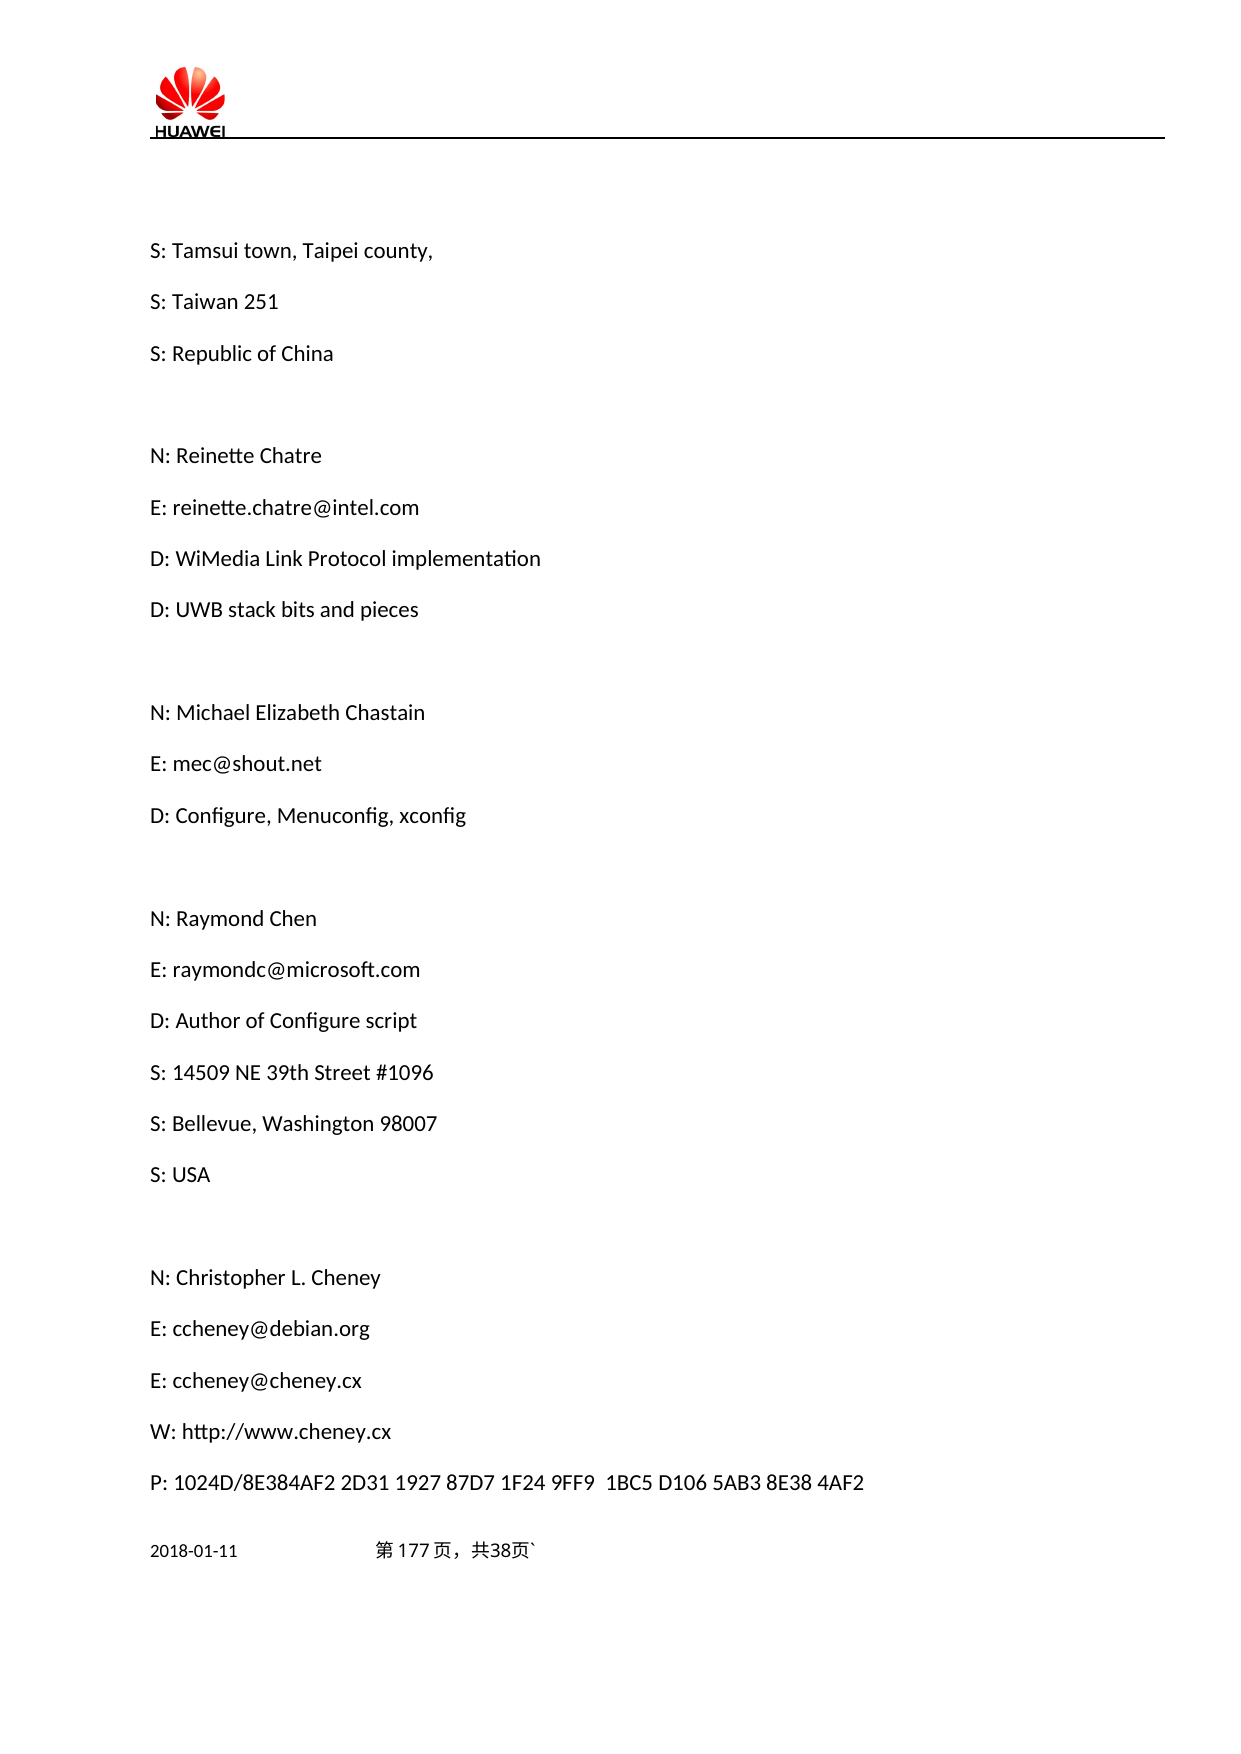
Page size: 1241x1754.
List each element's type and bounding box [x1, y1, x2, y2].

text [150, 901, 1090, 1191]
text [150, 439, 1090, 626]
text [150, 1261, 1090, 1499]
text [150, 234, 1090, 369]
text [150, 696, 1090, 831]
picture [156, 67, 225, 137]
